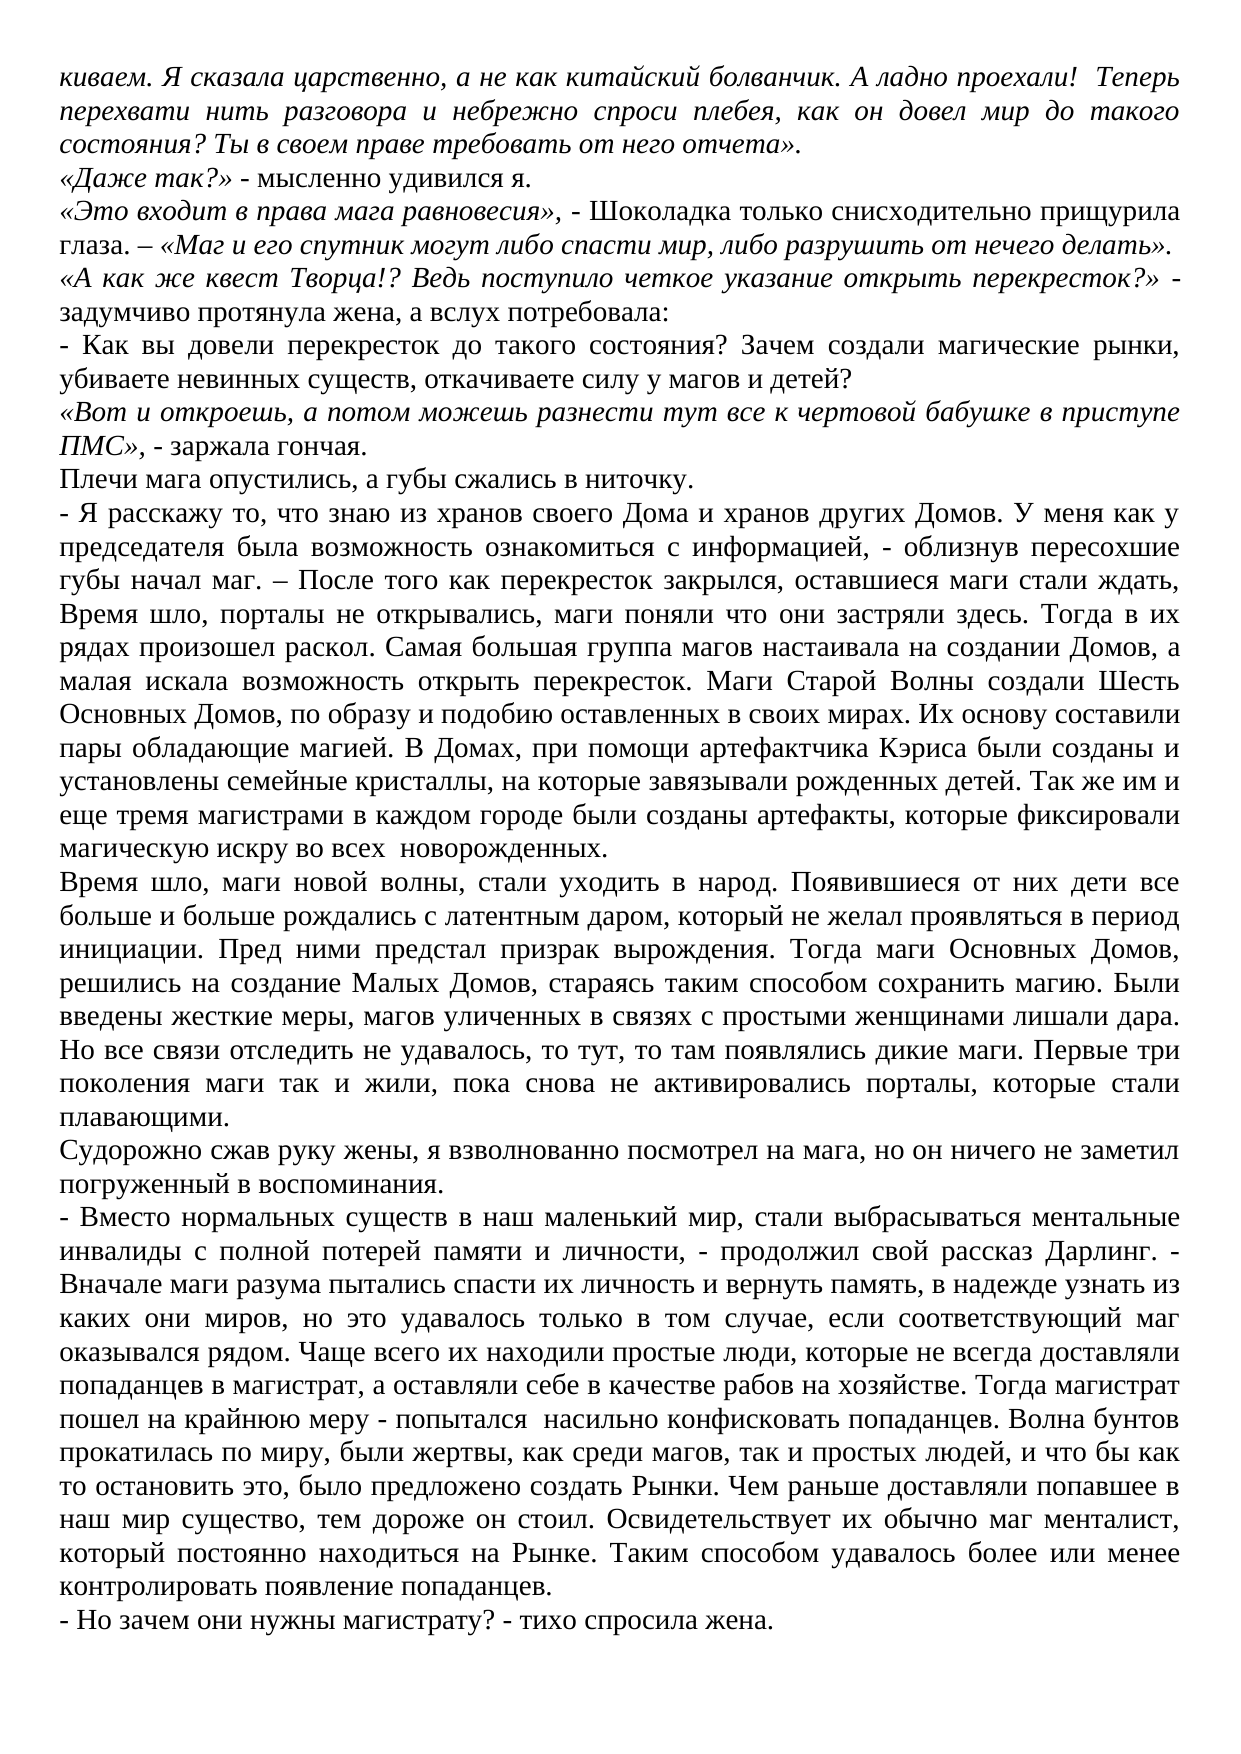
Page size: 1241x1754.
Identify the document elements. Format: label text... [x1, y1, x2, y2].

text - Вместо нормальных существ в наш маленький мир, стали выбрасываться ментальные инвалиды с полной потерей памяти и личности, - продолжил свой рассказ Дарлинг. - Вначале маги разума пытались спасти их личность и вернуть память, в надежде узнать из каких они миров, но это удавалось только в том случае, если соответствующий маг оказывался рядом. Чаще всего их находили простые люди, которые не всегда доставляли попаданцев в магистрат, а оставляли себе в качестве рабов на хозяйстве. Тогда магистрат пошел на крайнюю меру - попытался насильно конфисковать попаданцев. Волна бунтов прокатилась по миру, были жертвы, как среди магов, так и простых людей, и что бы как то остановить это, было предложено создать Рынки. Чем раньше доставляли попавшее в наш мир существо, тем дороже он стоил. Освидетельствует их обычно маг менталист, который постоянно находиться на Рынке. Таким способом удавалось более или менее контролировать появление попаданцев. [59, 1199, 1181, 1602]
text «А как же квест Творца!? Ведь поступило четкое указание открыть перекресток?» - задумчиво протянула жена, а вслух потребовала: [59, 260, 1181, 327]
text Судорожно сжав руку жены, я взволнованно посмотрел на мага, но он ничего не заметил погруженный в воспоминания. [59, 1132, 1181, 1199]
text - Как вы довели перекресток до такого состояния? Зачем создали магические рынки, убиваете невинных существ, откачиваете силу у магов и детей? [59, 327, 1181, 394]
text - Но зачем они нужны магистрату? - тихо спросила жена. [59, 1602, 1181, 1636]
text «Это входит в права мага равновесия», - Шоколадка только снисходительно прищурила глаза. – «Маг и его спутник могут либо спасти мир, либо разрушить от нечего делать». [59, 193, 1181, 260]
text Плечи мага опустились, а губы сжались в ниточку. [59, 462, 1181, 495]
text «Даже так?» - мысленно удивился я. [59, 160, 1181, 193]
text «Вот и откроешь, а потом можешь разнести тут все к чертовой бабушке в приступе ПМС», - заржала гончая. [59, 394, 1181, 462]
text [59, 59, 1181, 160]
text - Я расскажу то, что знаю из хранов своего Дома и хранов других Домов. У меня как у председателя была возможность ознакомиться с информацией, - облизнув пересохшие губы начал маг. – После того как перекресток закрылся, оставшиеся маги стали ждать, Время шло, порталы не открывались, маги поняли что они застряли здесь. Тогда в их рядах произошел раскол. Самая большая группа магов настаивала на создании Домов, а малая искала возможность открыть перекресток. Маги Старой Волны создали Шесть Основных Домов, по образу и подобию оставленных в своих мирах. Их основу составили пары обладающие магией. В Домах, при помощи артефактчика Кэриса были созданы и установлены семейные кристаллы, на которые завязывали рожденных детей. Так же им и еще тремя магистрами в каждом городе были созданы артефакты, которые фиксировали магическую искру во всех новорожденных. [59, 495, 1181, 864]
text Время шло, маги новой волны, стали уходить в народ. Появившиеся от них дети все больше и больше рождались с латентным даром, который не желал проявляться в период инициации. Пред ними предстал призрак вырождения. Тогда маги Основных Домов, решились на создание Малых Домов, стараясь таким способом сохранить магию. Были введены жесткие меры, магов уличенных в связях с простыми женщинами лишали дара. Но все связи отследить не удавалось, то тут, то там появлялись дикие маги. Первые три поколения маги так и жили, пока снова не активировались порталы, которые стали плавающими. [59, 864, 1181, 1132]
